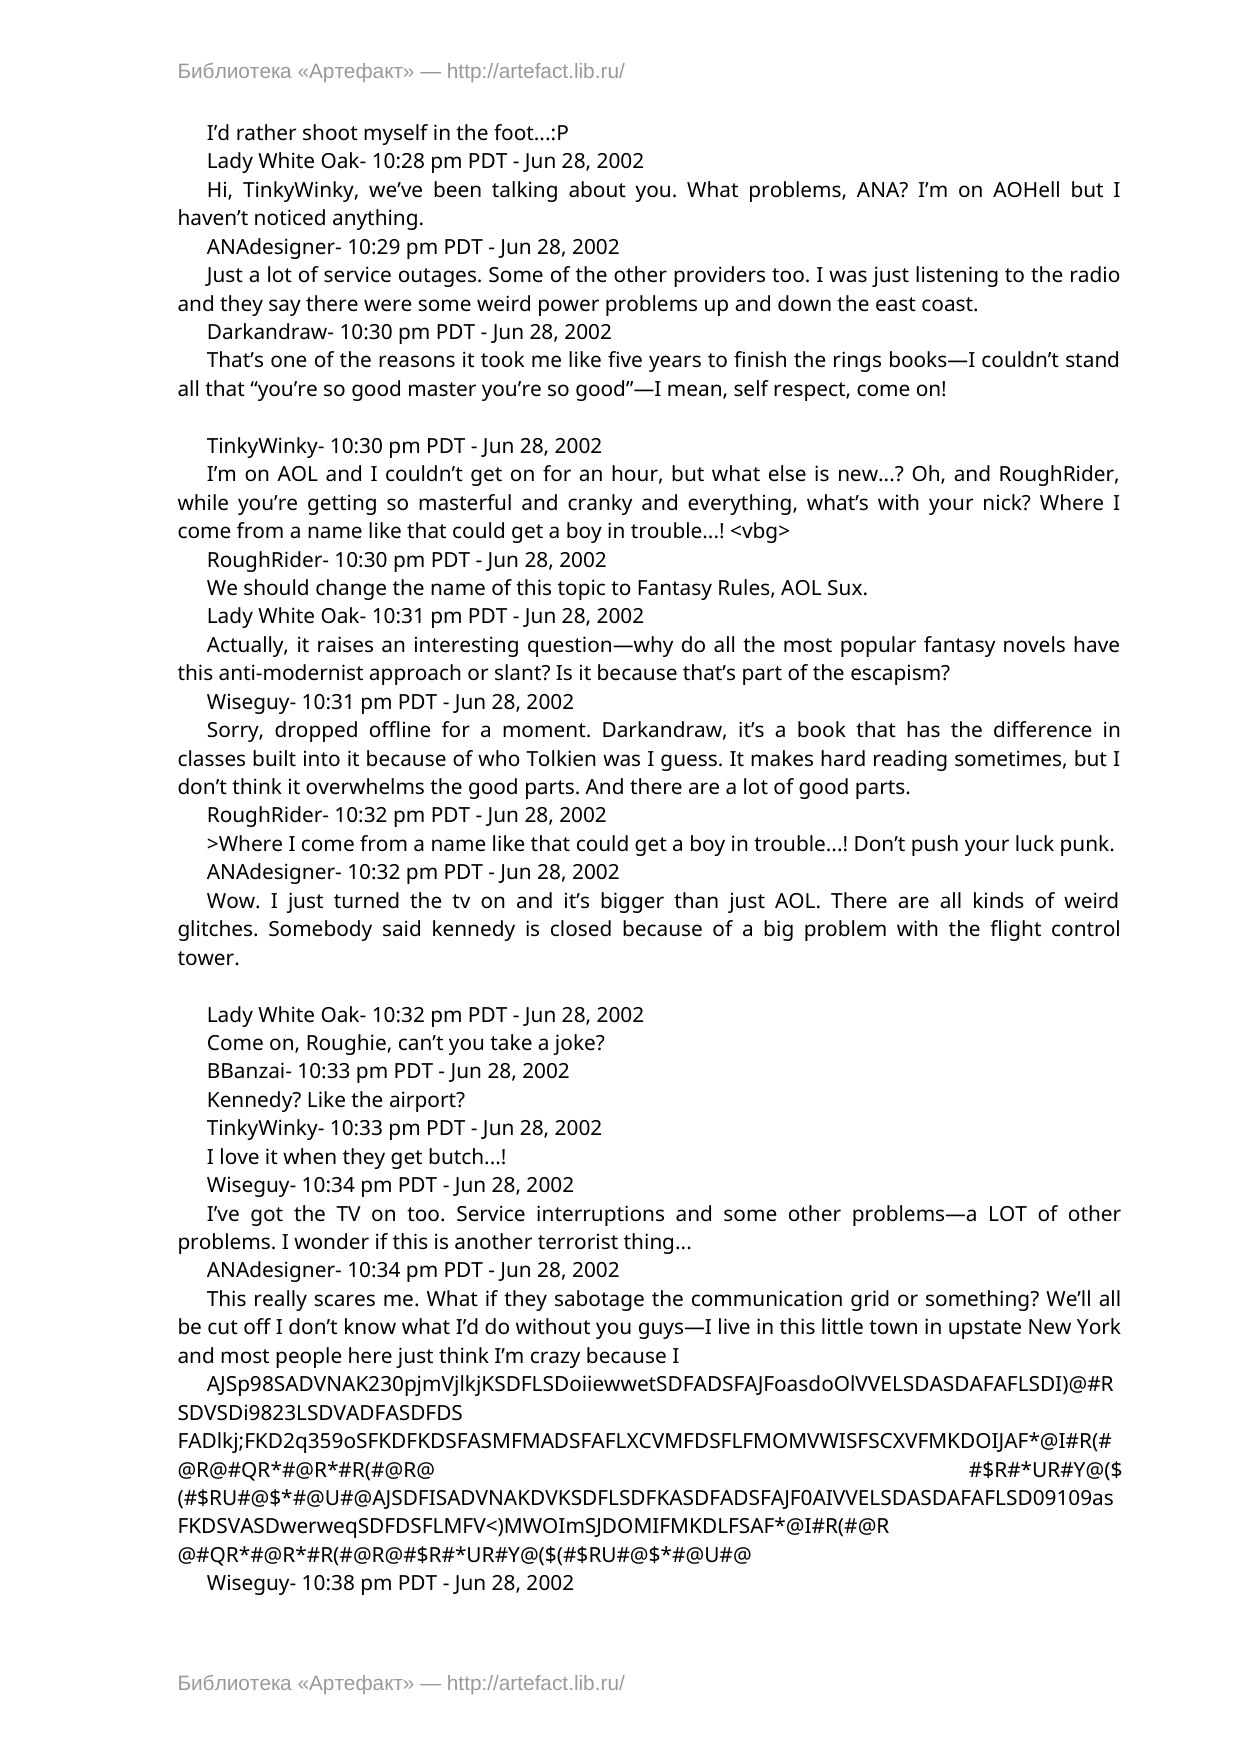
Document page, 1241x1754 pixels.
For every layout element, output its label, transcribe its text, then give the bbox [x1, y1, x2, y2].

text I’ve got the TV on too. Service interruptions and some other problems—a LOT of other problems. I wonder if this is another terrorist thing... [177, 1199, 1122, 1256]
text TinkyWinky- 10:30 pm PDT - Jun 28, 2002 [177, 431, 1122, 459]
text Lady White Oak- 10:32 pm PDT - Jun 28, 2002 [177, 1000, 1122, 1028]
text Wiseguy- 10:38 pm PDT - Jun 28, 2002 [177, 1568, 1122, 1597]
text BBanzai- 10:33 pm PDT - Jun 28, 2002 [177, 1057, 1122, 1085]
text Darkandraw- 10:30 pm PDT - Jun 28, 2002 [177, 317, 1122, 346]
text We should change the name of this topic to Fantasy Rules, AOL Sux. [177, 573, 1122, 602]
text I love it when they get butch...! [177, 1142, 1122, 1170]
text Just a lot of service outages. Some of the other providers too. I was just listening to the radio and they say there were some weird power problems up and down the east coast. [177, 260, 1122, 317]
text Wiseguy- 10:34 pm PDT - Jun 28, 2002 [177, 1170, 1122, 1199]
text ANAdesigner- 10:32 pm PDT - Jun 28, 2002 [177, 857, 1122, 886]
text Come on, Roughie, can’t you take a joke? [177, 1028, 1122, 1057]
text I’d rather shoot myself in the foot...:P [177, 118, 1122, 147]
text I’m on AOL and I couldn’t get on for an hour, but what else is new...? Oh, and RoughRider, while you’re getting so masterful and cranky and everything, what’s with your nick? Where I come from a name like that could get a boy in trouble...! <vbg> [177, 459, 1122, 545]
text RoughRider- 10:32 pm PDT - Jun 28, 2002 [177, 801, 1122, 829]
text Wiseguy- 10:31 pm PDT - Jun 28, 2002 [177, 687, 1122, 715]
text TinkyWinky- 10:33 pm PDT - Jun 28, 2002 [177, 1113, 1122, 1142]
text Sorry, dropped offline for a moment. Darkandraw, it’s a book that has the difference in classes built into it because of who Tolkien was I guess. It makes hard reading sometimes, but I don’t think it overwhelms the good parts. And there are a lot of good parts. [177, 715, 1122, 801]
text Lady White Oak- 10:31 pm PDT - Jun 28, 2002 [177, 602, 1122, 630]
text AJSp98SADVNAK230pjmVjlkjKSDFLSDoiiewwetSDFADSFAJFoasdoOlVVELSDASDAFAFLSDI)@#RSDVSDi9823LSDVADFASDFDS FADlkj;FKD2q359oSFKDFKDSFASMFMADSFAFLXCVMFDSFLFMOMVWISFSCXVFMKDOIJAF*@I#R(#@R@#QR*#@R*#R(#@R@ #$R#*UR#Y@($(#$RU#@$*#@U#@AJSDFISADVNAKDVKSDFLSDFKASDFADSFAJF0AIVVELSDASDAFAFLSD09109asFKDSVASDwerweqSDFDSFLMFV<)MWOImSJDOMIFMKDLFSAF*@I#R(#@R @#QR*#@R*#R(#@R@#$R#*UR#Y@($(#$RU#@$*#@U#@ [177, 1369, 1122, 1568]
text This really scares me. What if they sabotage the communication grid or something? We’ll all be cut off I don’t know what I’d do without you guys—I live in this little town in upstate New York and most people here just think I’m crazy because I [177, 1284, 1122, 1369]
text Actually, it raises an interesting question—why do all the most popular fantasy novels have this anti-modernist approach or slant? Is it because that’s part of the escapism? [177, 630, 1122, 687]
text ANAdesigner- 10:34 pm PDT - Jun 28, 2002 [177, 1256, 1122, 1284]
text Wow. I just turned the tv on and it’s bigger than just AOL. There are all kinds of weird glitches. Somebody said kennedy is closed because of a big problem with the flight control tower. [177, 886, 1122, 971]
text >Where I come from a name like that could get a boy in trouble...! Don’t push your luck punk. [177, 829, 1122, 857]
text That’s one of the reasons it took me like five years to finish the rings books—I couldn’t stand all that “you’re so good master you’re so good”—I mean, self respect, come on! [177, 346, 1122, 402]
text Lady White Oak- 10:28 pm PDT - Jun 28, 2002 [177, 147, 1122, 175]
text Hi, TinkyWinky, we’ve been talking about you. What problems, ANA? I’m on AOHell but I haven’t noticed anything. [177, 175, 1122, 232]
text ANAdesigner- 10:29 pm PDT - Jun 28, 2002 [177, 232, 1122, 260]
text Kennedy? Like the airport? [177, 1085, 1122, 1113]
text RoughRider- 10:30 pm PDT - Jun 28, 2002 [177, 545, 1122, 573]
